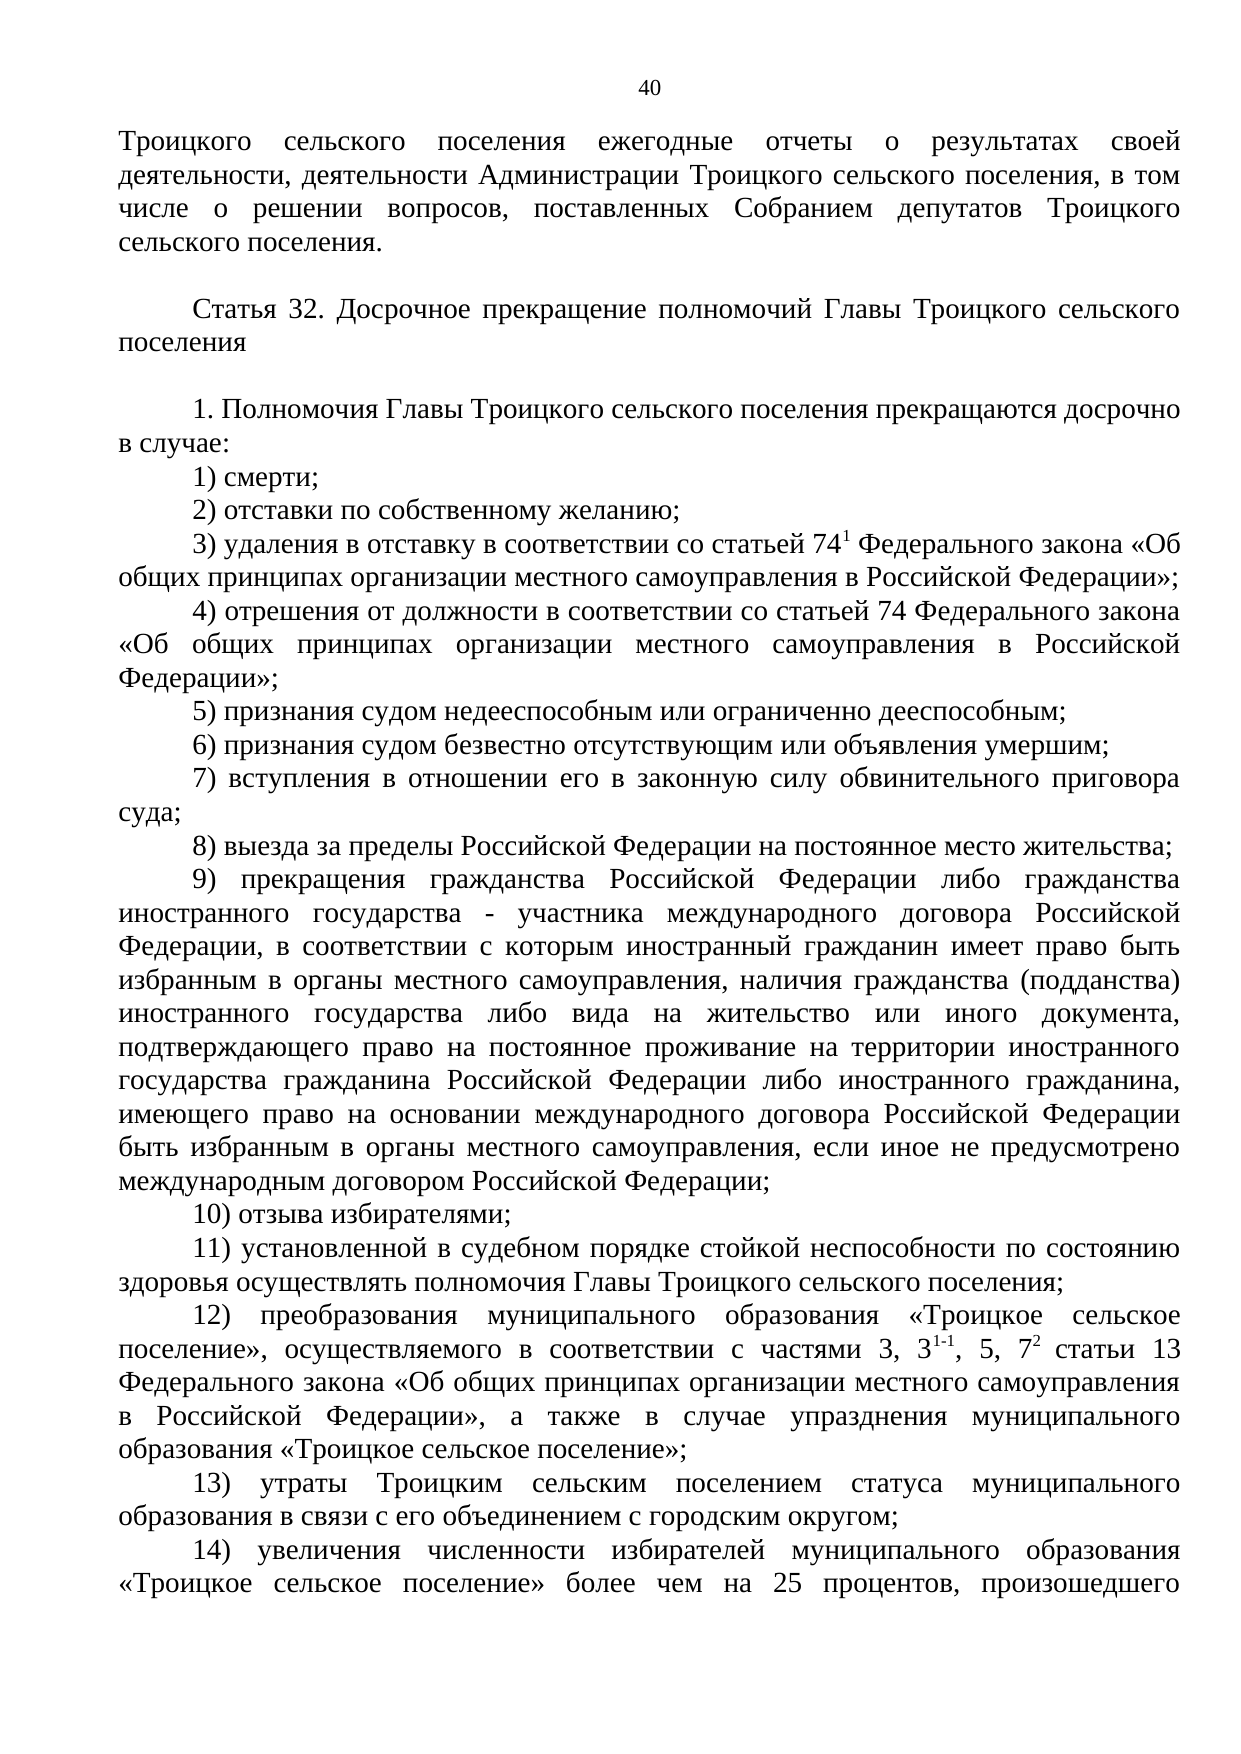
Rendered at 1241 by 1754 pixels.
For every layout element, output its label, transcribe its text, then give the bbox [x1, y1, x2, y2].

text 1) смерти; [118, 459, 1181, 492]
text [118, 1532, 1181, 1599]
text 5) признания судом недееспособным или ограниченно дееспособным; [118, 693, 1181, 727]
text Статья 32. Досрочное прекращение полномочий Главы Троицкого сельского поселения [118, 291, 1181, 358]
text 1. Полномочия Главы Троицкого сельского поселения прекращаются досрочно в случае: [118, 392, 1181, 459]
text 2) отставки по собственному желанию; [118, 492, 1181, 526]
text 4) отрешения от должности в соответствии со статьей 74 Федерального закона «Об общих принципах организации местного самоуправления в Российской Федерации»; [118, 593, 1181, 693]
text 7) вступления в отношении его в законную силу обвинительного приговора суда; [118, 761, 1181, 828]
text 6) признания судом безвестно отсутствующим или объявления умершим; [118, 727, 1181, 761]
text 9) прекращения гражданства Российской Федерации либо гражданства иностранного государства - участника международного договора Российской Федерации, в соответствии с которым иностранный гражданин имеет право быть избранным в органы местного самоуправления, наличия гражданства (подданства) иностранного государства либо вида на жительство или иного документа, подтверждающего право на постоянное проживание на территории иностранного государства гражданина Российской Федерации либо иностранного гражданина, имеющего право на основании международного договора Российской Федерации быть избранным в органы местного самоуправления, если иное не предусмотрено международным договором Российской Федерации; [118, 861, 1181, 1197]
text 3) удаления в отставку в соответствии со статьей 741 Федерального закона «Об общих принципах организации местного самоуправления в Российской Федерации»; [118, 526, 1181, 593]
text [118, 123, 1181, 257]
text 11) установленной в судебном порядке стойкой неспособности по состоянию здоровья осуществлять полномочия Главы Троицкого сельского поселения; [118, 1230, 1181, 1297]
text 8) выезда за пределы Российской Федерации на постоянное место жительства; [118, 828, 1181, 861]
text 10) отзыва избирателями; [118, 1197, 1181, 1230]
text 12) преобразования муниципального образования «Троицкое сельское поселение», осуществляемого в соответствии с частями 3, 31-1, 5, 72 статьи 13 Федерального закона «Об общих принципах организации местного самоуправления в Российской Федерации», а также в случае упразднения муниципального образования «Троицкое сельское поселение»; [118, 1297, 1181, 1465]
text 13) утраты Троицким сельским поселением статуса муниципального образования в связи с его объединением с городским округом; [118, 1465, 1181, 1532]
